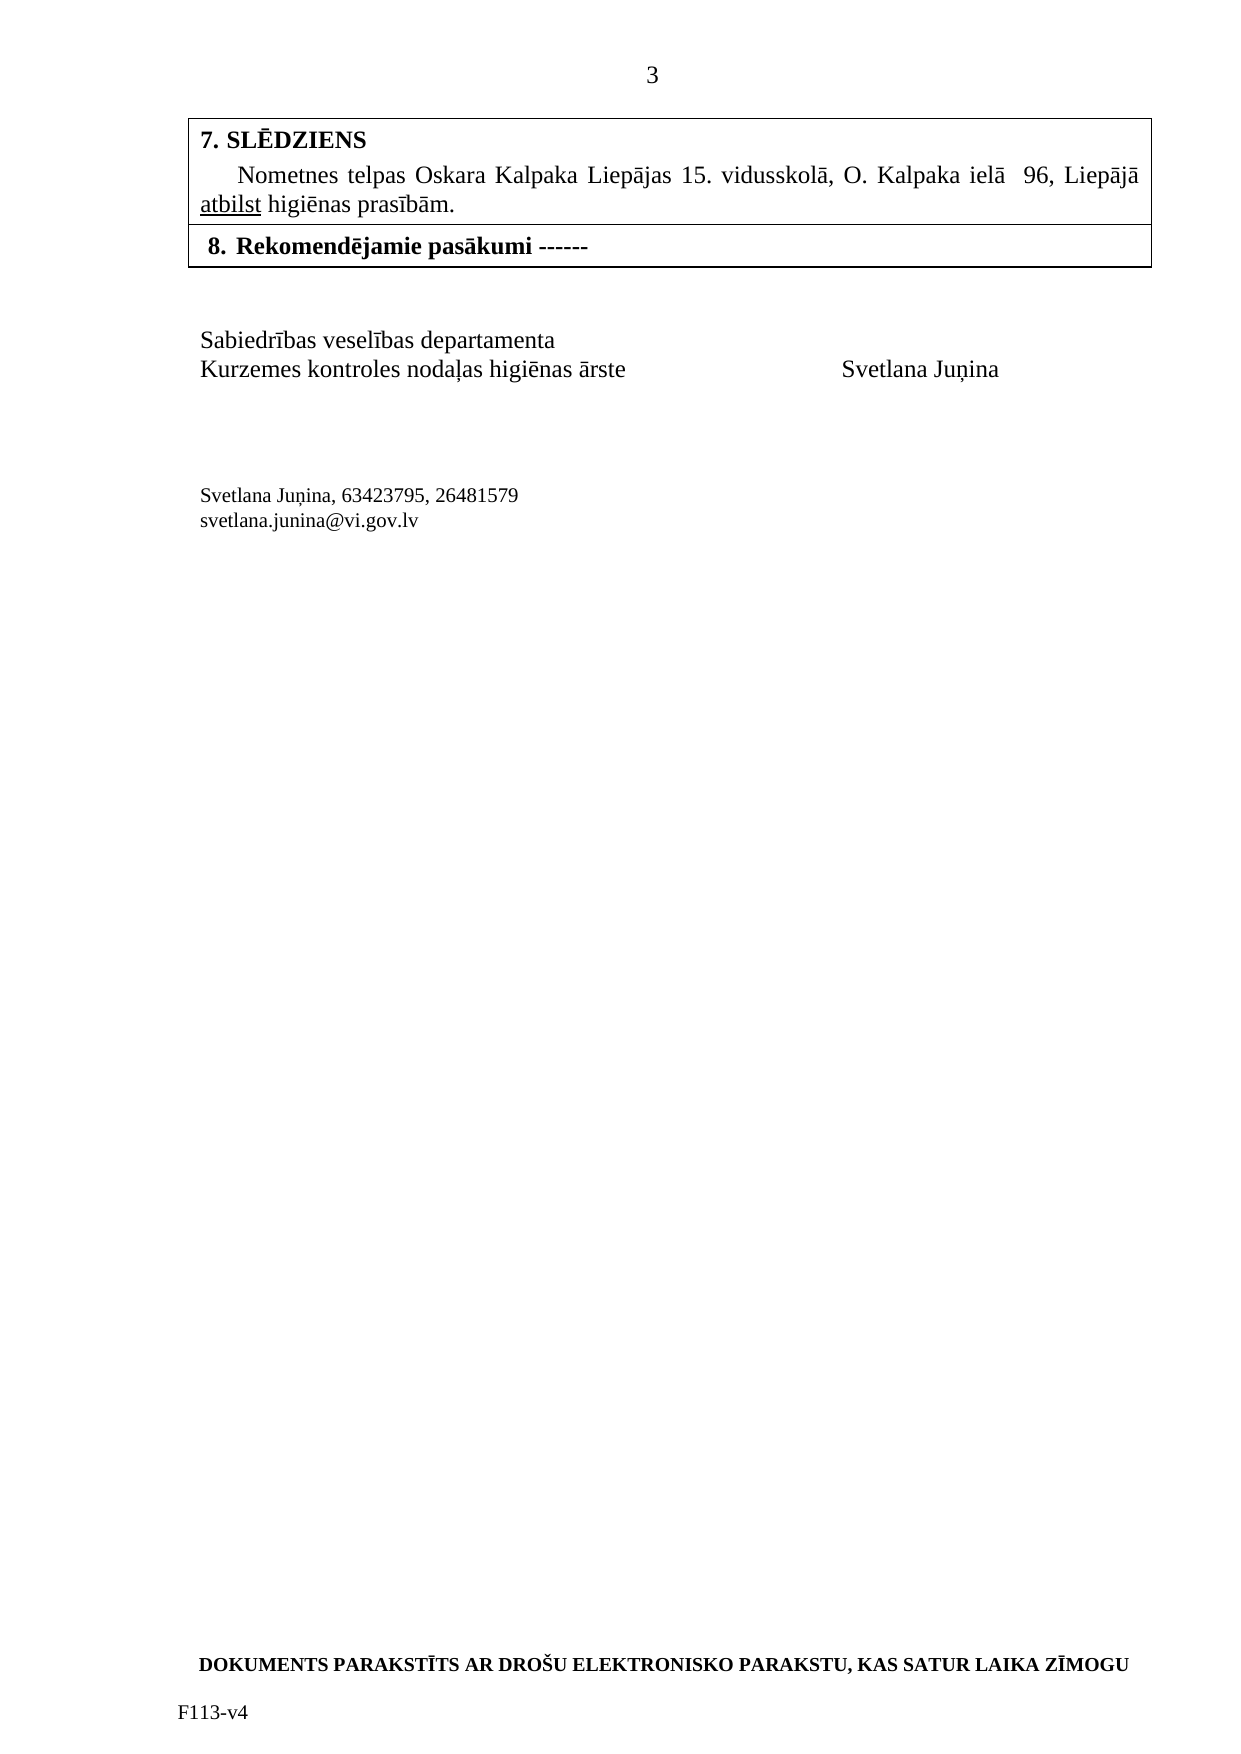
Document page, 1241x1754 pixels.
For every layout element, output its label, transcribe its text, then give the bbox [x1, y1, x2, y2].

table_cell Rekomendējamie pasākumi ------ [189, 225, 1151, 266]
table_header Svetlana Juņina [830, 325, 1152, 411]
table_header Sabiedrības veselības departamenta Kurzemes kontroles nodaļas higiēnas ārste [189, 325, 830, 411]
table_cell Svetlana Juņina, 63423795, 26481579 [189, 411, 1163, 507]
table_cell svetlana.junina@vi.gov.lv [189, 508, 1163, 541]
table_cell Slēdziens Nometnes telpas Oskara Kalpaka Liepājas 15. vidusskolā, O. Kalpaka ielā 96, Liepājā atbilst higiēnas prasībām. [189, 119, 1151, 224]
